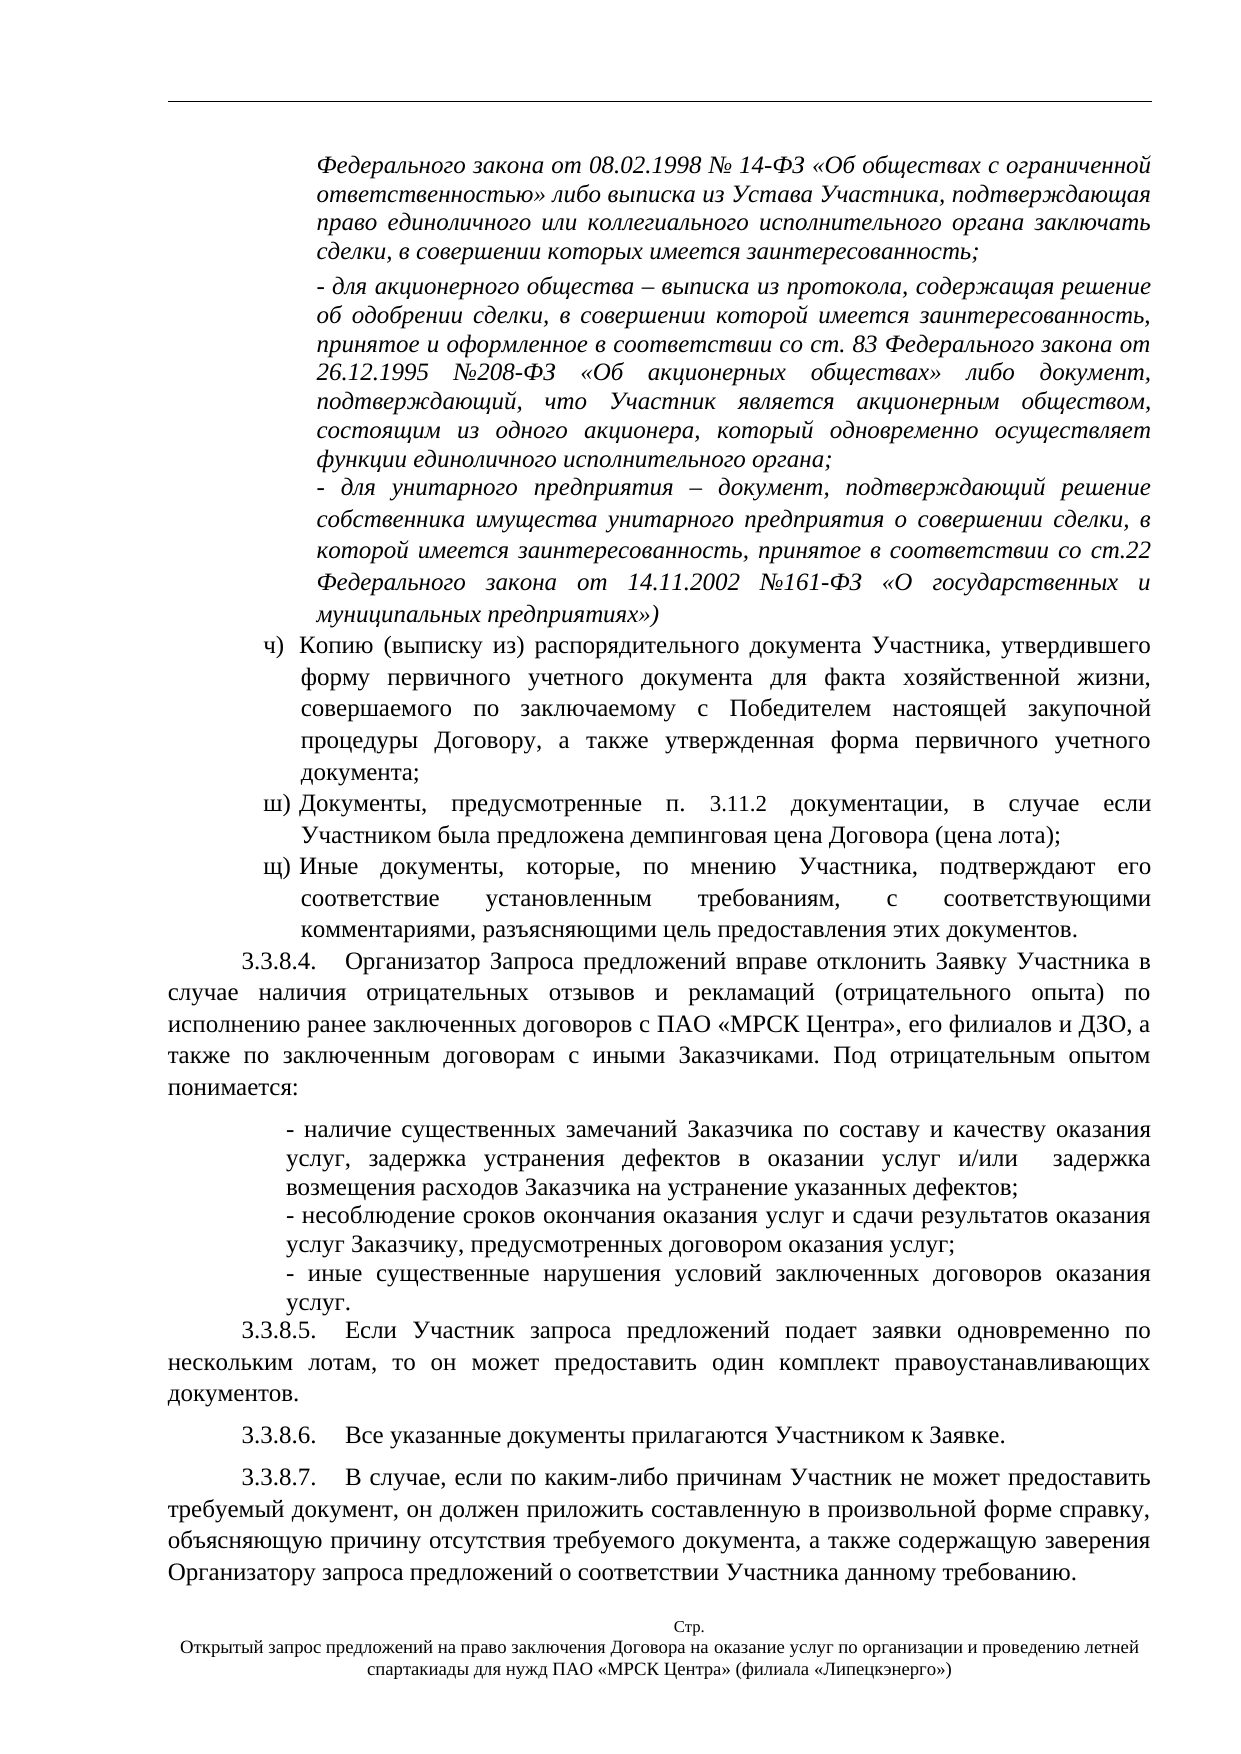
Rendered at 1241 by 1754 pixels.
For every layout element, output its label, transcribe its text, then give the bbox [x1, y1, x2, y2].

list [316, 150, 1152, 265]
list Документы, предусмотренные п. 3.11.2 документации, в случае если Участником была предложена демпинговая цена Договора (цена лота); [263, 788, 1152, 848]
list Иные документы, которые, по мнению Участника, подтверждают его соответствие установленным требованиям, с соответствующими комментариями, разъясняющими цель предоставления этих документов. [263, 851, 1152, 943]
list Если Участник запроса предложений подает заявки одновременно по нескольким лотам, то он может предоставить один комплект правоустанавливающих документов. [168, 1315, 1152, 1407]
list - иные существенные нарушения условий заключенных договоров оказания услуг. [286, 1258, 1152, 1315]
list Все указанные документы прилагаются Участником к Заявке. [168, 1421, 1152, 1449]
list - для акционерного общества – выписка из протокола, содержащая решение об одобрении сделки, в совершении которой имеется заинтересованность, принятое и оформленное в соответствии со ст. 83 Федерального закона от 26.12.1995 №208-ФЗ «Об акционерных обществах» либо документ, подтверждающий, что Участник является акционерным обществом, состоящим из одного акционера, который одновременно осуществляет функции единоличного исполнительного органа; [316, 271, 1152, 472]
list - несоблюдение сроков окончания оказания услуг и сдачи результатов оказания услуг Заказчику, предусмотренных договором оказания услуг; [286, 1200, 1152, 1258]
list Копию (выписку из) распорядительного документа Участника, утвердившего форму первичного учетного документа для факта хозяйственной жизни, совершаемого по заключаемому с Победителем настоящей закупочной процедуры Договору, а также утвержденная форма первичного учетного документа; [263, 630, 1152, 785]
list - наличие существенных замечаний Заказчика по составу и качеству оказания услуг, задержка устранения дефектов в оказании услуг и/или задержка возмещения расходов Заказчика на устранение указанных дефектов; [286, 1114, 1152, 1200]
list Организатор Запроса предложений вправе отклонить Заявку Участника в случае наличия отрицательных отзывов и рекламаций (отрицательного опыта) по исполнению ранее заключенных договоров с ПАО «МРСК Центра», его филиалов и ДЗО, а также по заключенным договорам с иными Заказчиками. Под отрицательным опытом понимается: [168, 946, 1152, 1101]
list - для унитарного предприятия – документ, подтверждающий решение собственника имущества унитарного предприятия о совершении сделки, в которой имеется заинтересованность, принятое в соответствии со ст.22 Федерального закона от 14.11.2002 №161-ФЗ «О государственных и муниципальных предприятиях») [316, 472, 1152, 627]
list В случае, если по каким-либо причинам Участник не может предоставить требуемый документ, он должен приложить составленную в произвольной форме справку, объясняющую причину отсутствия требуемого документа, а также содержащую заверения Организатору запроса предложений о соответствии Участника данному требованию. [168, 1462, 1152, 1586]
